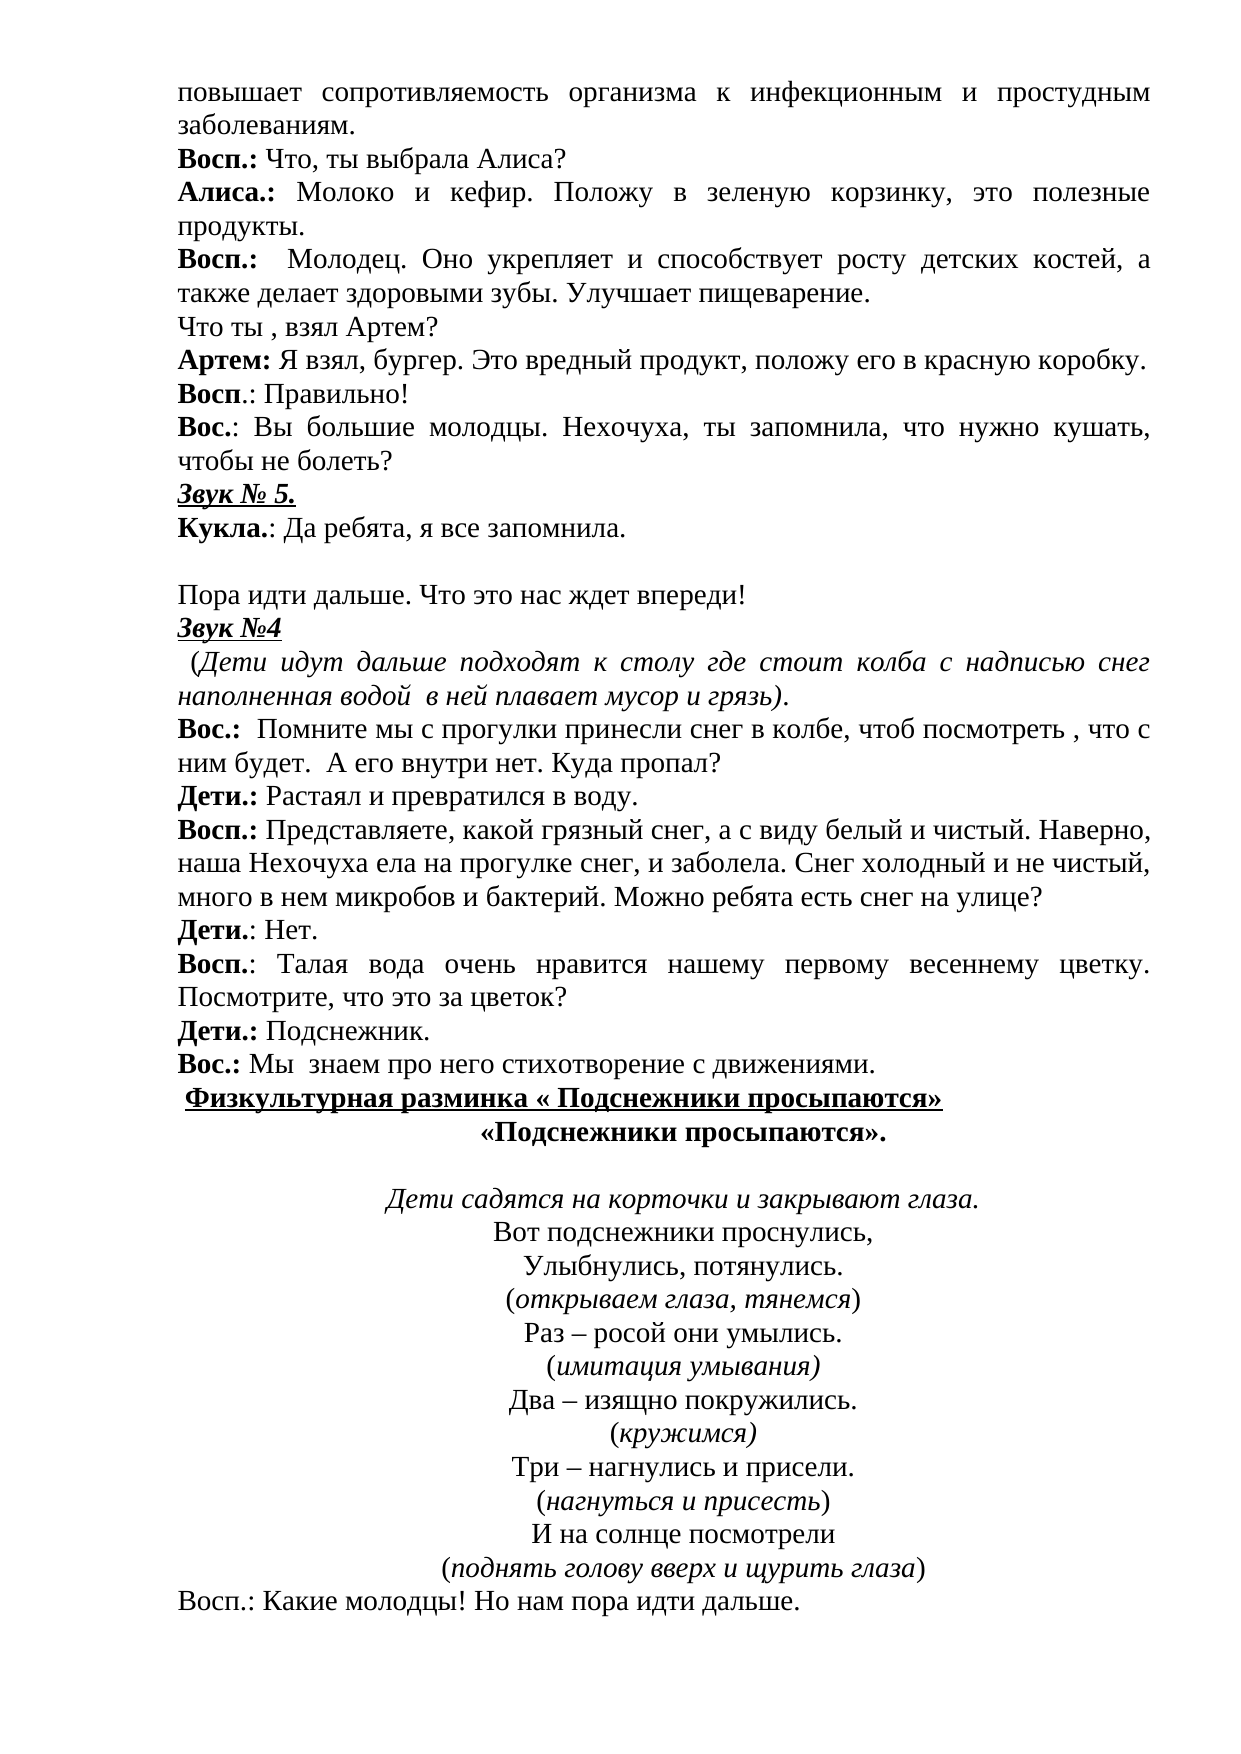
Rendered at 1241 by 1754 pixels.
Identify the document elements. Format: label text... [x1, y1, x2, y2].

text Восп.: Талая вода очень нравится нашему первому весеннему цветку. Посмотрите, что это за цветок? [177, 946, 1152, 1013]
text Звук №4 [177, 611, 1152, 644]
text Восп.: Молодец. Оно укрепляет и способствует росту детских костей, а также делает здоровыми зубы. Улучшает пищеварение. [177, 242, 1152, 309]
text (нагнуться и присесть) [177, 1483, 1152, 1516]
text (кружимся) [177, 1416, 1152, 1449]
text Восп.: Какие молодцы! Но нам пора идти дальше. [177, 1583, 1152, 1617]
text Восп.: Что, ты выбрала Алиса? [177, 141, 1152, 174]
text Дети садятся на корточки и закрывают глаза. [177, 1181, 1152, 1214]
text (имитация умывания) [177, 1348, 1152, 1382]
text И на солнце посмотрели [177, 1516, 1152, 1550]
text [177, 74, 1152, 141]
text Вос.: Помните мы с прогулки принесли снег в колбе, чтоб посмотреть , что с ним будет. А его внутри нет. Куда пропал? [177, 711, 1152, 778]
text Пора идти дальше. Что это нас ждет впереди! [177, 577, 1152, 611]
text (поднять голову вверх и щурить глаза) [177, 1550, 1152, 1583]
text Улыбнулись, потянулись. [177, 1248, 1152, 1281]
text Восп.: Правильно! [177, 376, 1152, 409]
text Дети.: Подснежник. [177, 1013, 1152, 1047]
text Вос.: Мы знаем про него стихотворение с движениями. [177, 1047, 1152, 1080]
text «Подснежники просыпаются». [177, 1114, 1152, 1147]
text Вос.: Вы большие молодцы. Нехочуха, ты запомнила, что нужно кушать, чтобы не болеть? [177, 409, 1152, 476]
text Три – нагнулись и присели. [177, 1449, 1152, 1483]
text Что ты , взял Артем? [177, 309, 1152, 342]
text (Дети идут дальше подходят к столу где стоит колба с надписью снег наполненная водой в ней плавает мусор и грязь). [177, 644, 1152, 711]
text Вот подснежники проснулись, [177, 1214, 1152, 1248]
text Физкультурная разминка « Подснежники просыпаются» [177, 1080, 1152, 1114]
text Два – изящно покружились. [177, 1382, 1152, 1416]
text Восп.: Представляете, какой грязный снег, а с виду белый и чистый. Наверно, наша Нехочуха ела на прогулке снег, и заболела. Снег холодный и не чистый, много в нем микробов и бактерий. Можно ребята есть снег на улице? [177, 812, 1152, 912]
text Звук № 5. [177, 476, 1152, 510]
text (открываем глаза, тянемся) [177, 1281, 1152, 1315]
text Артем: Я взял, бургер. Это вредный продукт, положу его в красную коробку. [177, 342, 1152, 376]
text Дети.: Нет. [177, 912, 1152, 946]
text Раз – росой они умылись. [177, 1315, 1152, 1348]
text Алиса.: Молоко и кефир. Положу в зеленую корзинку, это полезные продукты. [177, 174, 1152, 242]
text Кукла.: Да ребята, я все запомнила. [177, 510, 1152, 543]
text Дети.: Растаял и превратился в воду. [177, 778, 1152, 812]
